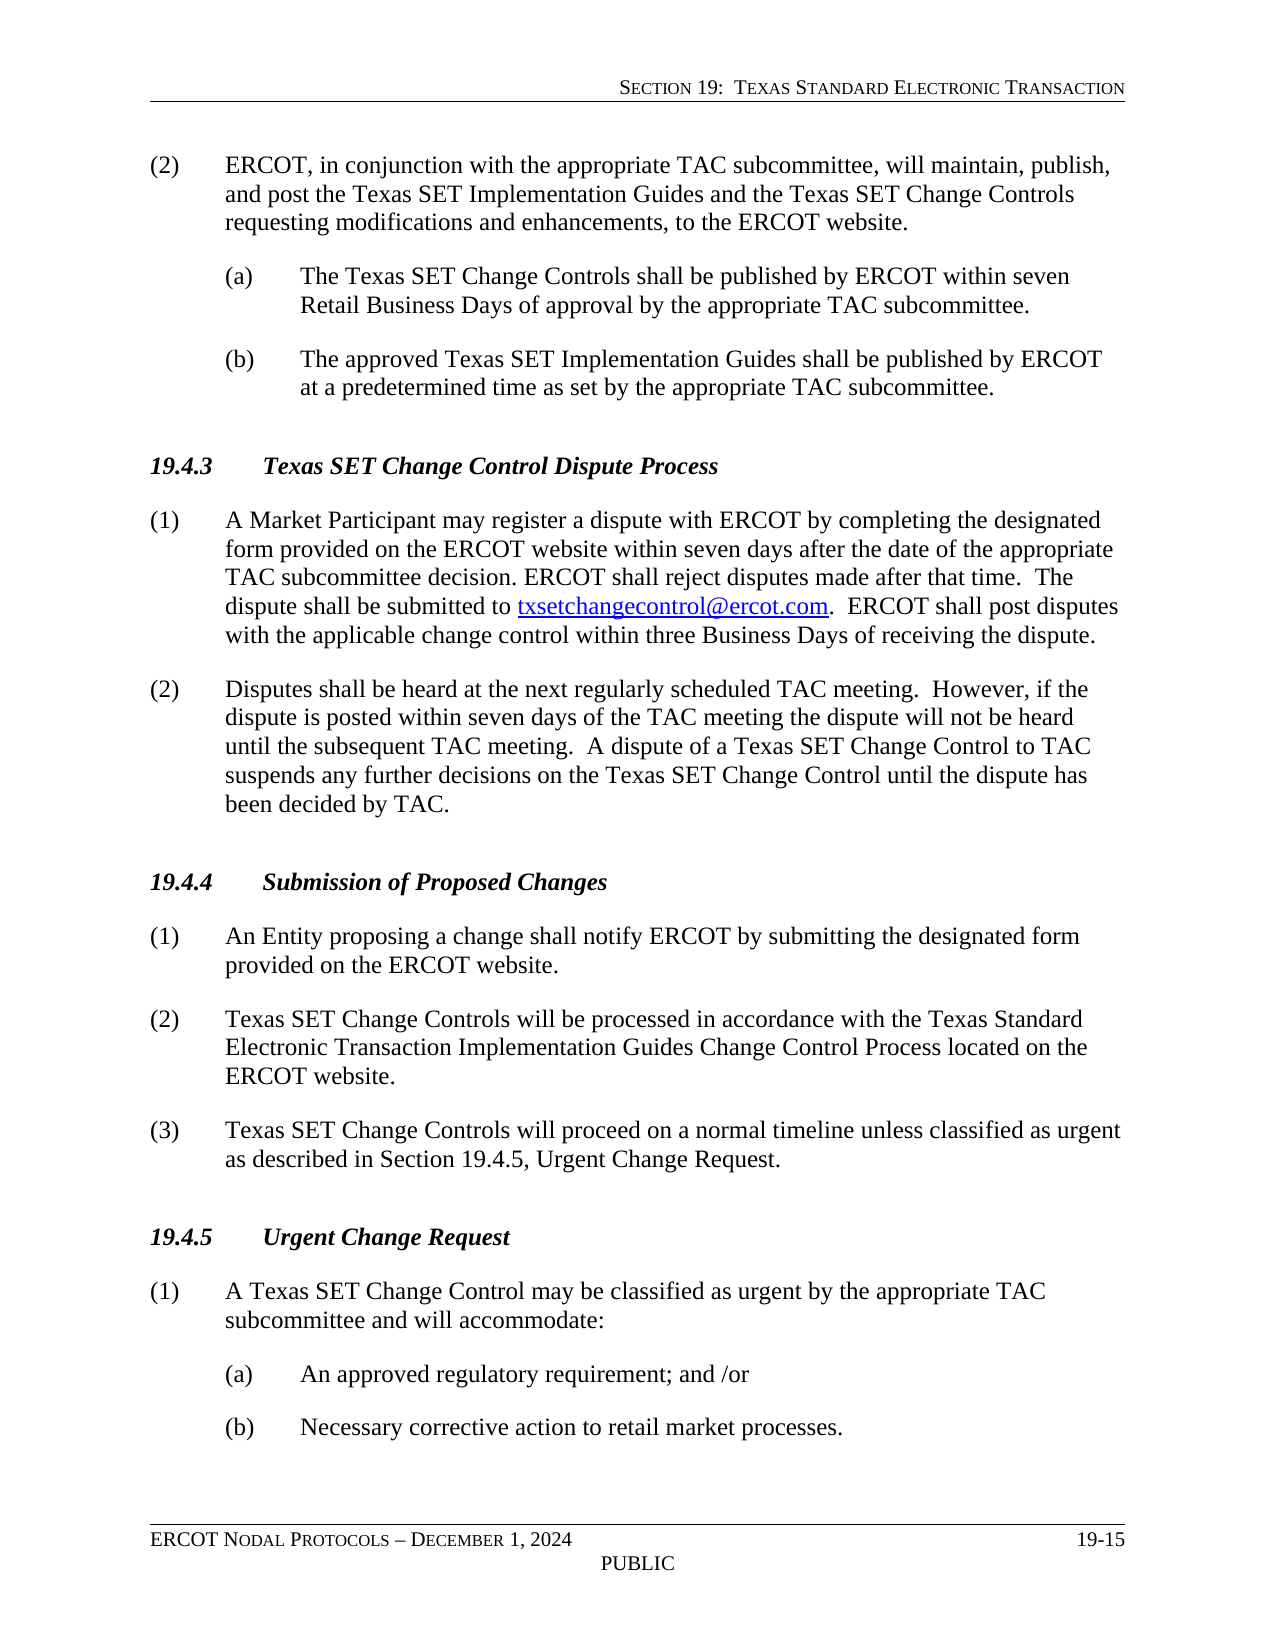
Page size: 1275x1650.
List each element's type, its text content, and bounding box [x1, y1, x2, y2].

text 19.4.4 Submission of Proposed Changes [150, 867, 1125, 896]
text (a) An approved regulatory requirement; and /or [225, 1359, 1125, 1387]
text (1) An Entity proposing a change shall notify ERCOT by submitting the designated form provided on the ERCOT website. [150, 921, 1125, 979]
text (2) ERCOT, in conjunction with the appropriate TAC subcommittee, will maintain, publish, and post the Texas SET Implementation Guides and the Texas SET Change Controls requesting modifications and enhancements, to the ERCOT website. [150, 150, 1125, 236]
text (3) Texas SET Change Controls will proceed on a normal timeline unless classified as urgent as described in Section 19.4.5, Urgent Change Request. [150, 1115, 1125, 1172]
text (1) A Texas SET Change Control may be classified as urgent by the appropriate TAC subcommittee and will accommodate: [150, 1276, 1125, 1334]
text 19.4.5 Urgent Change Request [150, 1222, 1125, 1251]
text (b) Necessary corrective action to retail market processes. [225, 1412, 1125, 1441]
text (2) Disputes shall be heard at the next regularly scheduled TAC meeting. However, if the dispute is posted within seven days of the TAC meeting the dispute will not be heard until the subsequent TAC meeting. A dispute of a Texas SET Change Control to TAC suspends any further decisions on the Texas SET Change Control until the dispute has been decided by TAC. [150, 674, 1125, 817]
text (1) A Market Participant may register a dispute with ERCOT by completing the designated form provided on the ERCOT website within seven days after the date of the appropriate TAC subcommittee decision. ERCOT shall reject disputes made after that time. The dispute shall be submitted to txsetchangecontrol@ercot.com. ERCOT shall post disputes with the applicable change control within three Business Days of receiving the dispute. [150, 505, 1125, 649]
text 19.4.3 Texas SET Change Control Dispute Process [150, 451, 1125, 480]
text (b) The approved Texas SET Implementation Guides shall be published by ERCOT at a predetermined time as set by the appropriate TAC subcommittee. [225, 344, 1125, 401]
text (a) The Texas SET Change Controls shall be published by ERCOT within seven Retail Business Days of approval by the appropriate TAC subcommittee. [225, 261, 1125, 319]
text (2) Texas SET Change Controls will be processed in accordance with the Texas Standard Electronic Transaction Implementation Guides Change Control Process located on the ERCOT website. [150, 1004, 1125, 1090]
